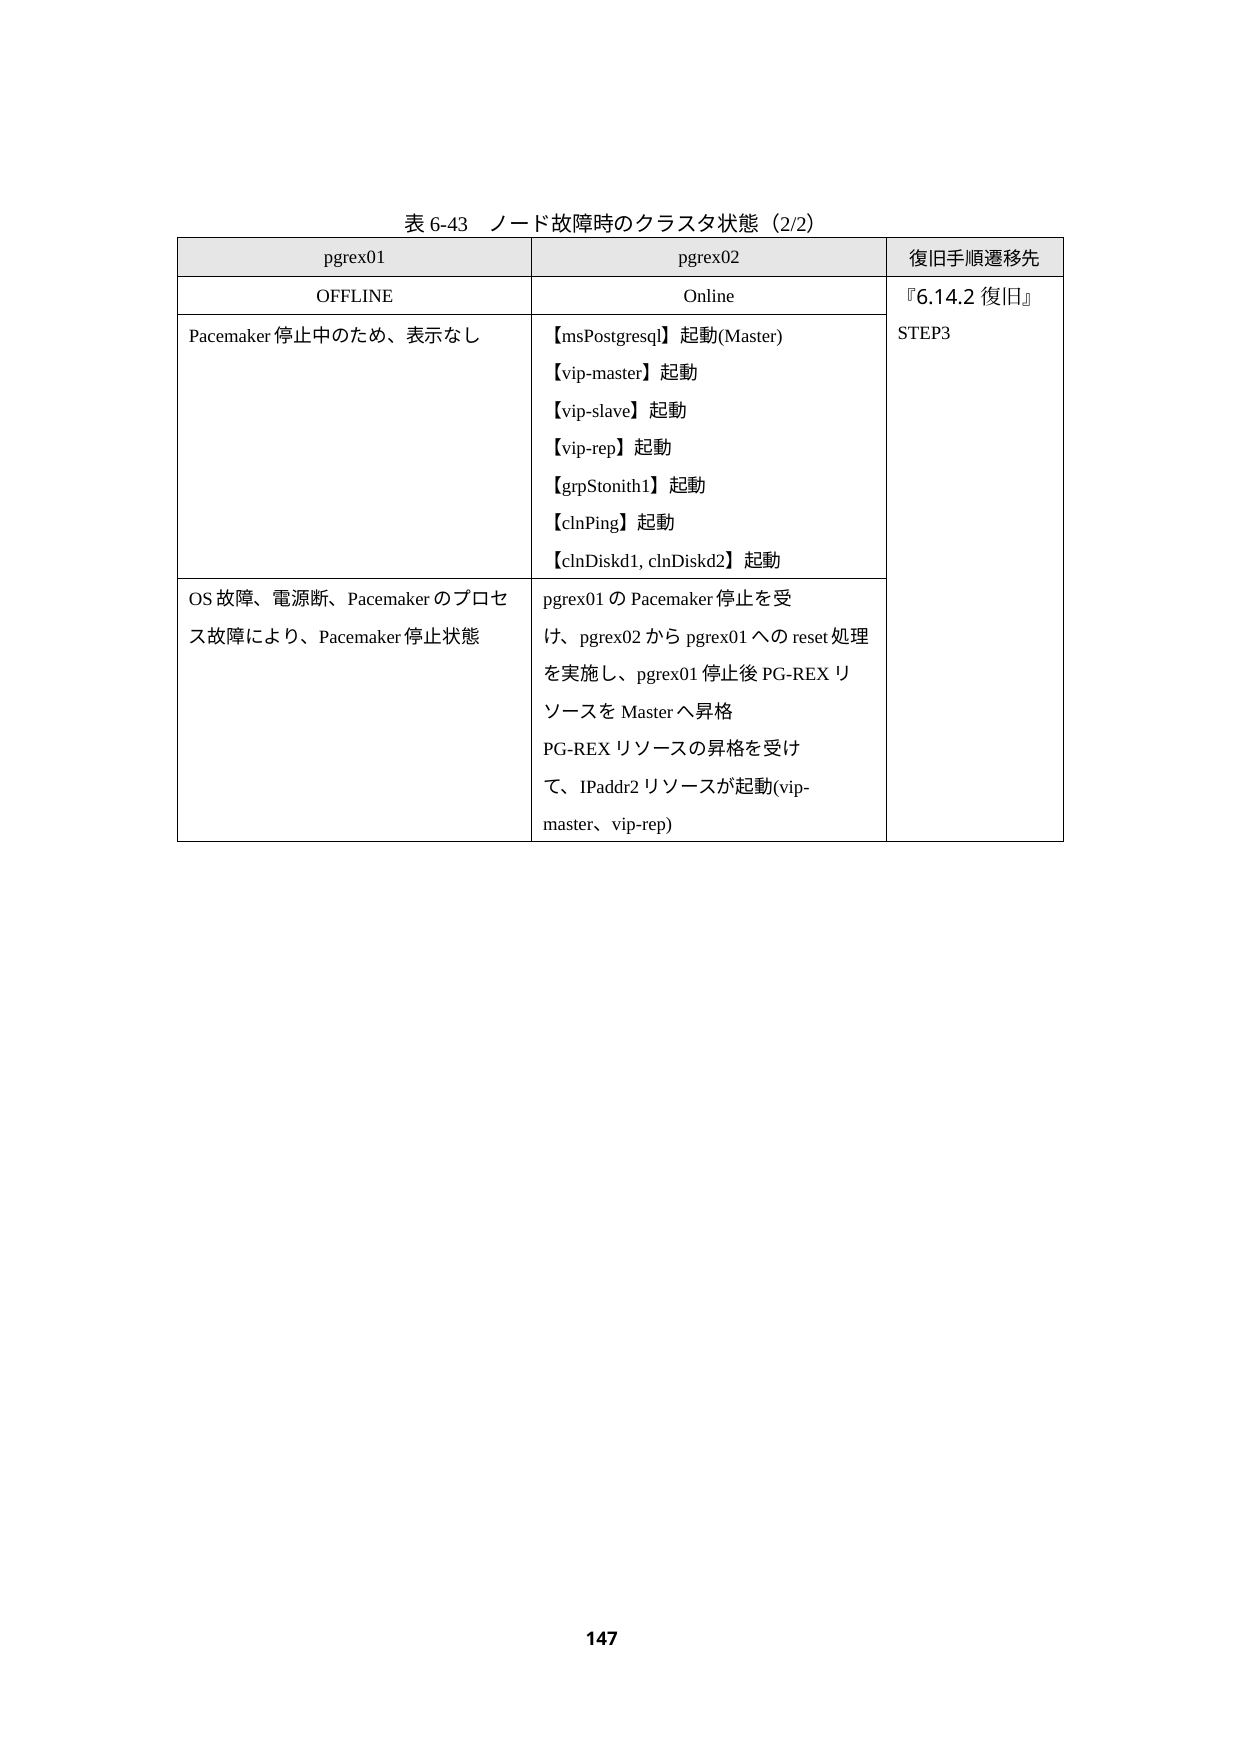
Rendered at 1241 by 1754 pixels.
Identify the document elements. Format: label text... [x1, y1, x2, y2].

table_cell OS故障、電源断、Pacemakerのプロセス故障により、Pacemaker停止状態 [178, 579, 531, 841]
table_cell 『6.14.2 復旧』 STEP3 [887, 277, 1063, 841]
table_header pgrex01 [178, 238, 531, 276]
table_header pgrex02 [532, 238, 886, 276]
table_cell OFFLINE [178, 277, 531, 314]
table_cell Pacemaker停止中のため、表示なし [178, 315, 531, 578]
table_cell Online [532, 277, 886, 314]
table_header 復旧手順遷移先 [887, 238, 1063, 276]
table_cell 【msPostgresql】起動(Master) 【vip-master】起動 【vip-slave】起動 【vip-rep】起動 【grpStonith1】起動 【clnPing】起動 【clnDiskd1, clnDiskd2】起動 [532, 315, 886, 578]
table_cell pgrex01のPacemaker停止を受け、pgrex02からpgrex01へのreset処理を実施し、pgrex01停止後PG-REXリソースをMasterへ昇格 PG-REXリソースの昇格を受けて、IPaddr2リソースが起動(vip-master、vip-rep) [532, 579, 886, 841]
